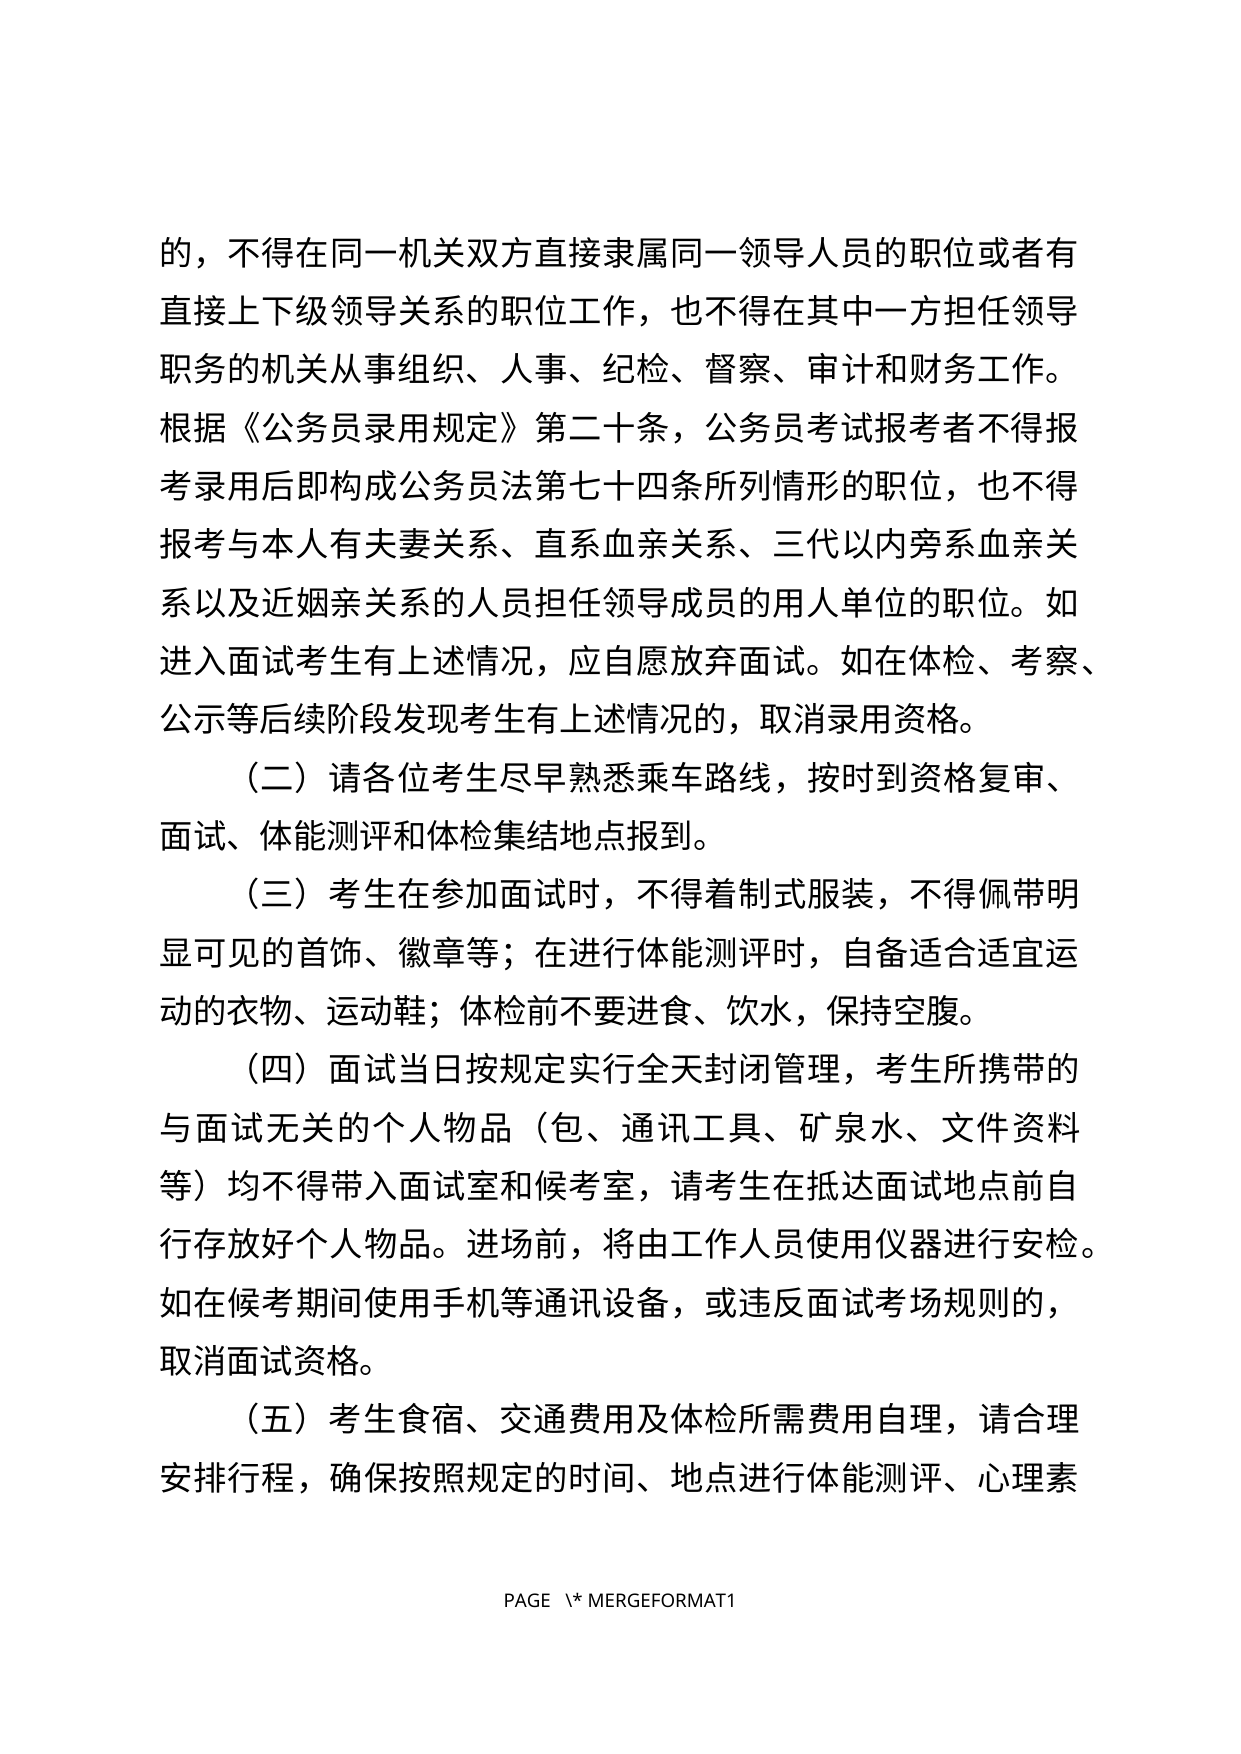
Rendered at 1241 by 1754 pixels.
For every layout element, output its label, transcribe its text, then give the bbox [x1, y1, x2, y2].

text （四）面试当日按规定实行全天封闭管理，考生所携带的与面试无关的个人物品（包、通讯工具、矿泉水、文件资料等）均不得带入面试室和候考室，请考生在抵达面试地点前自行存放好个人物品。进场前，将由工作人员使用仪器进行安检。如在候考期间使用手机等通讯设备，或违反面试考场规则的，取消面试资格。 [159, 1035, 1081, 1385]
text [159, 218, 1081, 743]
text （三）考生在参加面试时，不得着制式服装，不得佩带明显可见的首饰、徽章等；在进行体能测评时，自备适合适宜运动的衣物、运动鞋；体检前不要进食、饮水，保持空腹。 [159, 860, 1081, 1035]
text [159, 1385, 1081, 1502]
text （二）请各位考生尽早熟悉乘车路线，按时到资格复审、面试、体能测评和体检集结地点报到。 [159, 743, 1081, 860]
